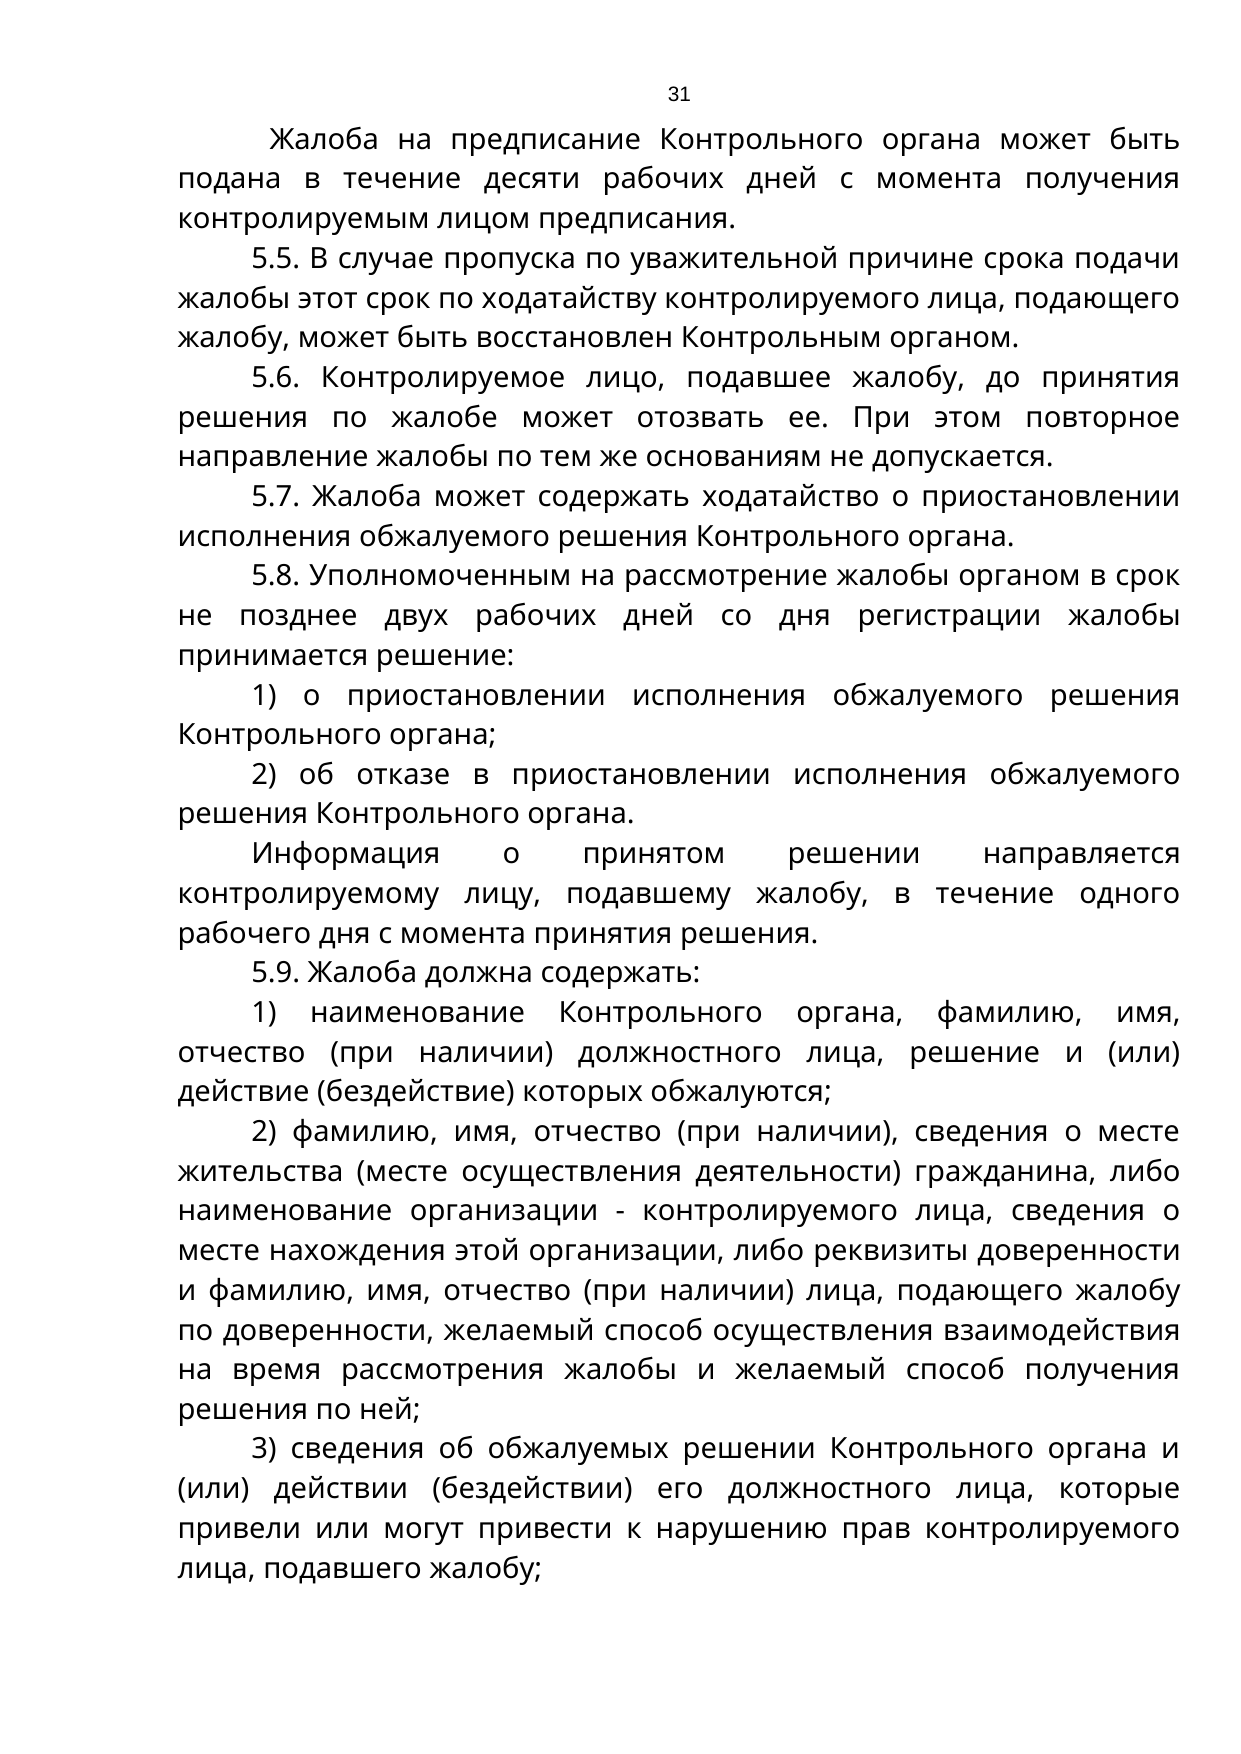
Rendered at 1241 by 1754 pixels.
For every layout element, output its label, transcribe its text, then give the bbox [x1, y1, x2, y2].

text Информация о принятом решении направляется контролируемому лицу, подавшему жалобу, в течение одного рабочего дня с момента принятия решения. [177, 832, 1181, 952]
text Жалоба на предписание Контрольного органа может быть подана в течение десяти рабочих дней с момента получения контролируемым лицом предписания. [177, 118, 1181, 237]
text 2) об отказе в приостановлении исполнения обжалуемого решения Контрольного органа. [177, 753, 1181, 832]
text 5.7. Жалоба может содержать ходатайство о приостановлении исполнения обжалуемого решения Контрольного органа. [177, 475, 1181, 555]
list 5.9. Жалоба должна содержать: [177, 952, 1181, 991]
text 1) наименование Контрольного органа, фамилию, имя, отчество (при наличии) должностного лица, решение и (или) действие (бездействие) которых обжалуются; [177, 991, 1181, 1110]
text 2) фамилию, имя, отчество (при наличии), сведения о месте жительства (месте осуществления деятельности) гражданина, либо наименование организации - контролируемого лица, сведения о месте нахождения этой организации, либо реквизиты доверенности и фамилию, имя, отчество (при наличии) лица, подающего жалобу по доверенности, желаемый способ осуществления взаимодействия на время рассмотрения жалобы и желаемый способ получения решения по ней; [177, 1110, 1181, 1428]
text 5.8. Уполномоченным на рассмотрение жалобы органом в срок не позднее двух рабочих дней со дня регистрации жалобы принимается решение: [177, 555, 1181, 674]
text 1) о приостановлении исполнения обжалуемого решения Контрольного органа; [177, 674, 1181, 753]
text 3) сведения об обжалуемых решении Контрольного органа и (или) действии (бездействии) его должностного лица, которые привели или могут привести к нарушению прав контролируемого лица, подавшего жалобу; [177, 1428, 1181, 1587]
text 5.5. В случае пропуска по уважительной причине срока подачи жалобы этот срок по ходатайству контролируемого лица, подающего жалобу, может быть восстановлен Контрольным органом. [177, 237, 1181, 356]
text 5.6. Контролируемое лицо, подавшее жалобу, до принятия решения по жалобе может отозвать ее. При этом повторное направление жалобы по тем же основаниям не допускается. [177, 356, 1181, 475]
